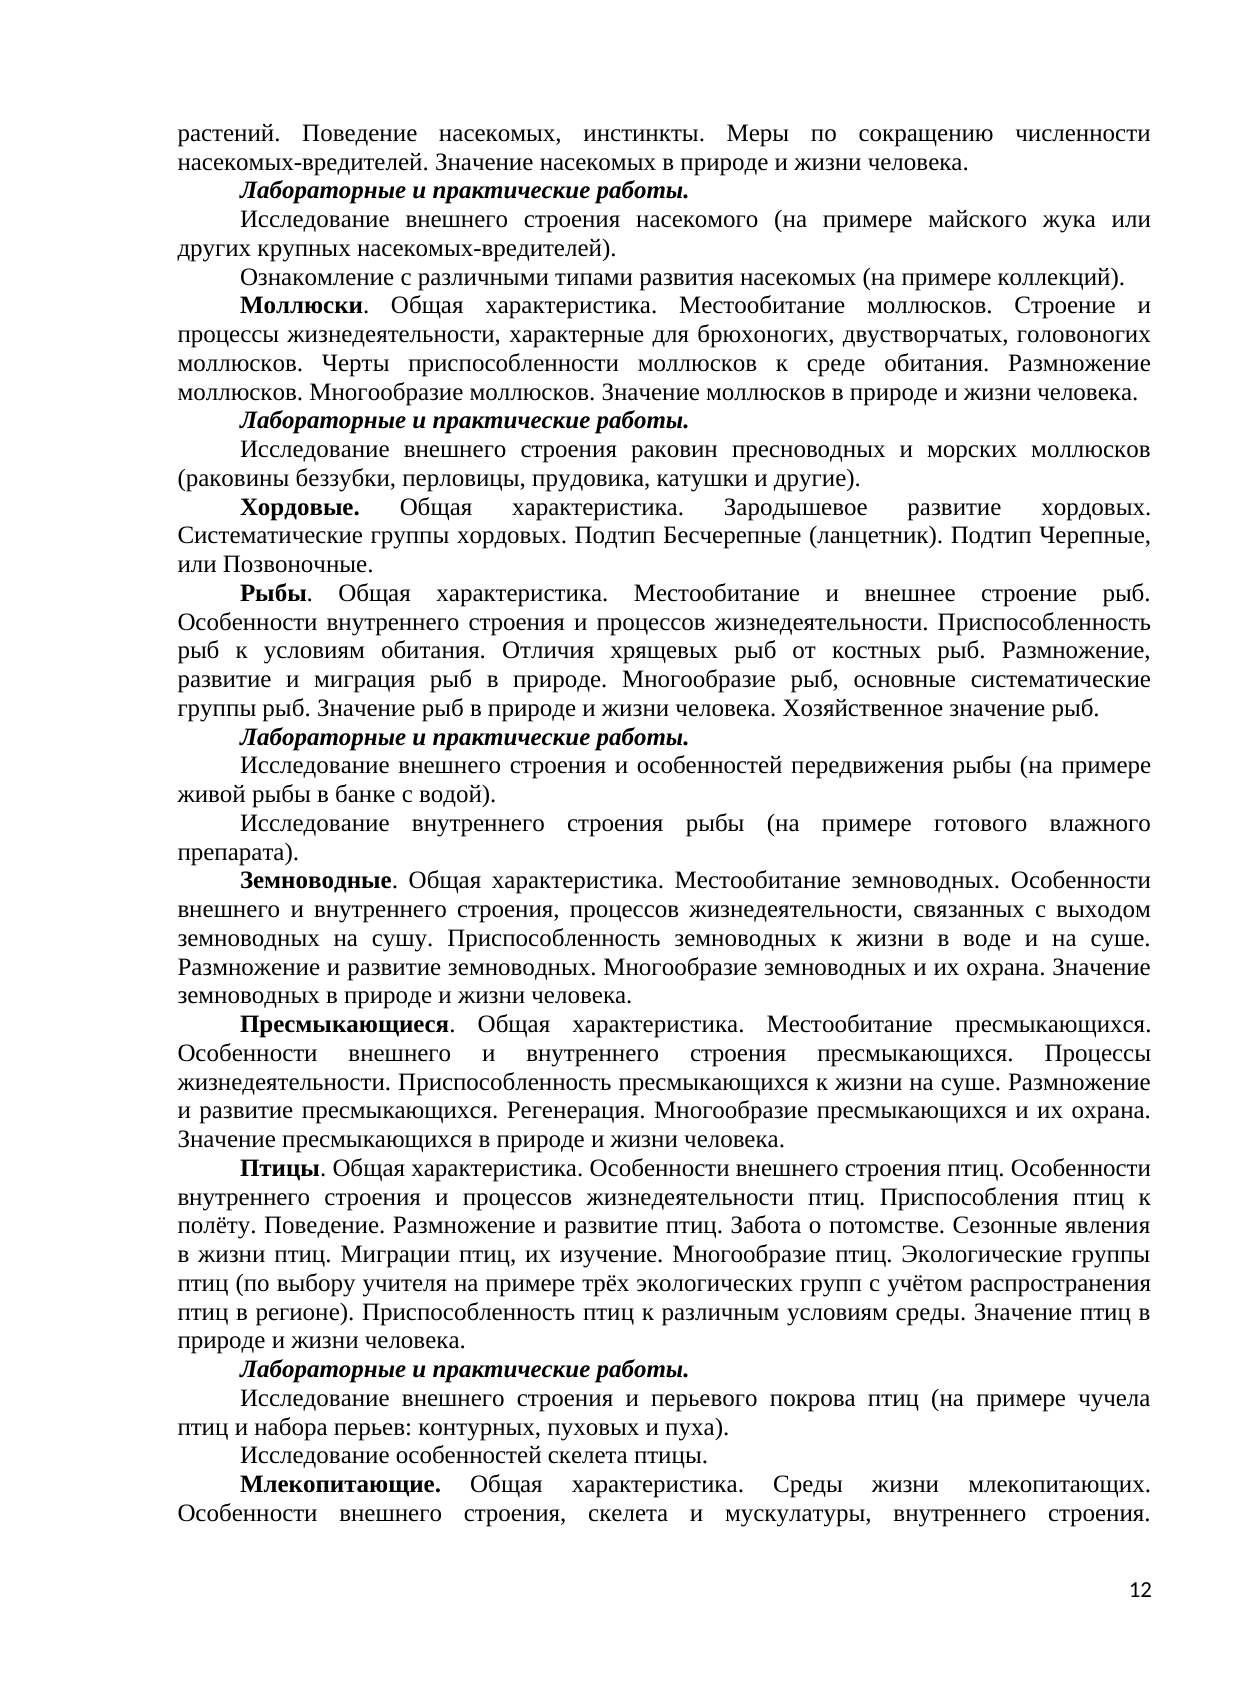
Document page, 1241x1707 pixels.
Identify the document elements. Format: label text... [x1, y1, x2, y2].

text Лабораторные и практические работы. [177, 176, 1152, 204]
text Исследование внешнего строения и перьевого покрова птиц (на примере чучела птиц и набора перьев: контурных, пуховых и пуха). [177, 1383, 1152, 1441]
text Исследование внутреннего строения рыбы (на примере готового влажного препарата). [177, 808, 1152, 866]
text Рыбы. Общая характеристика. Местообитание и внешнее строение рыб. Особенности внутреннего строения и процессов жизнедеятельности. Приспособленность рыб к условиям обитания. Отличия хрящевых рыб от костных рыб. Размножение, развитие и миграция рыб в природе. Многообразие рыб, основные систематические группы рыб. Значение рыб в природе и жизни человека. Хозяйственное значение рыб. [177, 578, 1152, 722]
text Птицы. Общая характеристика. Особенности внешнего строения птиц. Особенности внутреннего строения и процессов жизнедеятельности птиц. Приспособления птиц к полёту. Поведение. Размножение и развитие птиц. Забота о потомстве. Сезонные явления в жизни птиц. Миграции птиц, их изучение. Многообразие птиц. Экологические группы птиц (по выбору учителя на примере трёх экологических групп с учётом распространения птиц в регионе). Приспособленность птиц к различным условиям среды. Значение птиц в природе и жизни человека. [177, 1153, 1152, 1354]
text Лабораторные и практические работы. [177, 406, 1152, 434]
text Ознакомление с различными типами развития насекомых (на примере коллекций). [177, 262, 1152, 291]
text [177, 1469, 1152, 1527]
text Лабораторные и практические работы. [177, 722, 1152, 751]
text Лабораторные и практические работы. [177, 1354, 1152, 1383]
text Исследование внешнего строения и особенностей передвижения рыбы (на примере живой рыбы в банке с водой). [177, 751, 1152, 808]
text Исследование внешнего строения раковин пресноводных и морских моллюсков (раковины беззубки, перловицы, прудовика, катушки и другие). [177, 434, 1152, 492]
text Исследование особенностей скелета птицы. [177, 1441, 1152, 1469]
text Пресмыкающиеся. Общая характеристика. Местообитание пресмыкающихся. Особенности внешнего и внутреннего строения пресмыкающихся. Процессы жизнедеятельности. Приспособленность пресмыкающихся к жизни на суше. Размножение и развитие пресмыкающихся. Регенерация. Многообразие пресмыкающихся и их охрана. Значение пресмыкающихся в природе и жизни человека. [177, 1009, 1152, 1153]
text Исследование внешнего строения насекомого (на примере майского жука или других крупных насекомых-вредителей). [177, 204, 1152, 262]
text Хордовые. Общая характеристика. Зародышевое развитие хордовых. Систематические группы хордовых. Подтип Бесчерепные (ланцетник). Подтип Черепные, или Позвоночные. [177, 492, 1152, 578]
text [177, 118, 1152, 176]
text Моллюски. Общая характеристика. Местообитание моллюсков. Строение и процессы жизнедеятельности, характерные для брюхоногих, двустворчатых, головоногих моллюсков. Черты приспособленности моллюсков к среде обитания. Размножение моллюсков. Многообразие моллюсков. Значение моллюсков в природе и жизни человека. [177, 291, 1152, 406]
text Земноводные. Общая характеристика. Местообитание земноводных. Особенности внешнего и внутреннего строения, процессов жизнедеятельности, связанных с выходом земноводных на сушу. Приспособленность земноводных к жизни в воде и на суше. Размножение и развитие земноводных. Многообразие земноводных и их охрана. Значение земноводных в природе и жизни человека. [177, 866, 1152, 1009]
